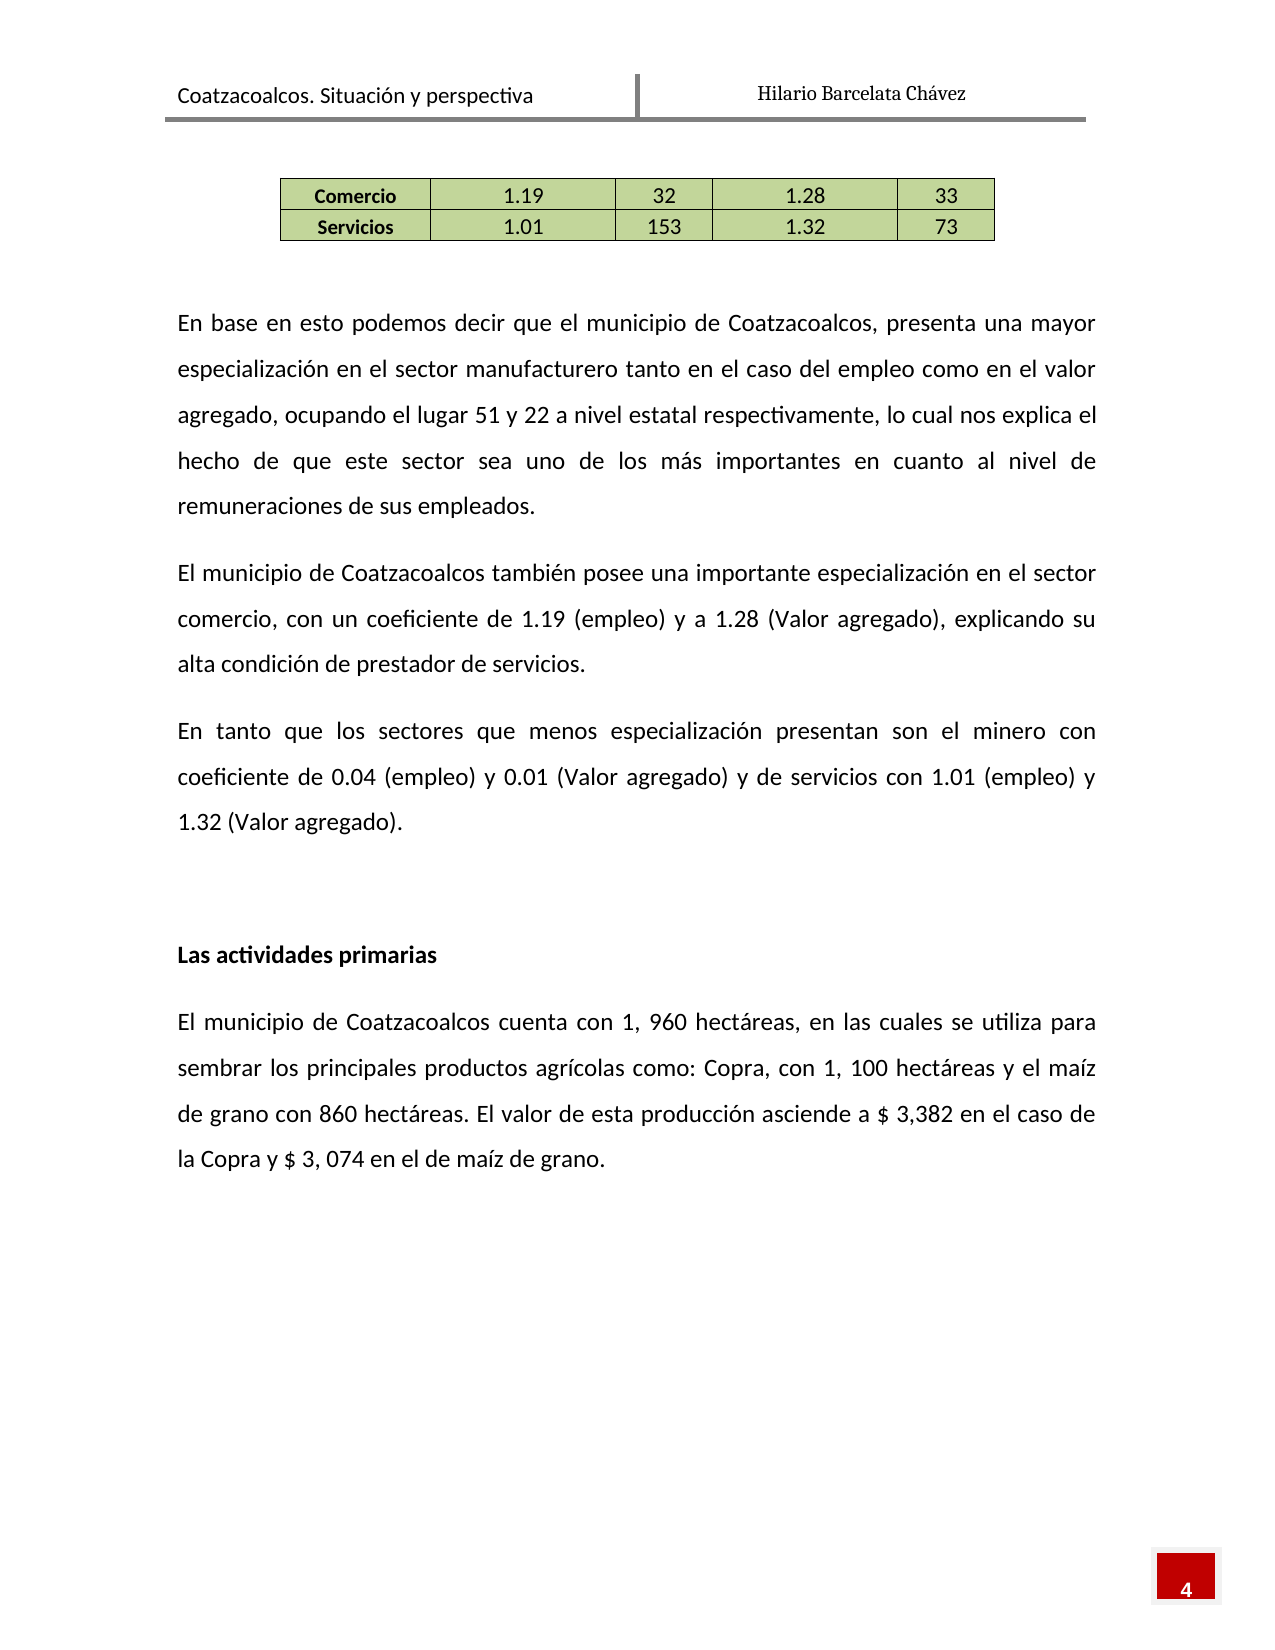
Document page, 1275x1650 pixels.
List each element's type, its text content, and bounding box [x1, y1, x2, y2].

table_cell 153 [616, 210, 712, 240]
table_cell 1.01 [431, 210, 615, 240]
text Las actividades primarias [177, 940, 1098, 970]
table_cell 33 [898, 179, 994, 209]
text En tanto que los sectores que menos especialización presentan son el minero con coeficiente de 0.04 (empleo) y 0.01 (Valor agregado) y de servicios con 1.01 (empleo) y 1.32 (Valor agregado). [177, 715, 1098, 837]
text En base en esto podemos decir que el municipio de Coatzacoalcos, presenta una mayor especialización en el sector manufacturero tanto en el caso del empleo como en el valor agregado, ocupando el lugar 51 y 22 a nivel estatal respectivamente, lo cual nos explica el hecho de que este sector sea uno de los más importantes en cuanto al nivel de remuneraciones de sus empleados. [177, 308, 1098, 521]
table_cell 1.19 [431, 179, 615, 209]
table_cell 1.28 [713, 179, 897, 209]
text El municipio de Coatzacoalcos también posee una importante especialización en el sector comercio, con un coeficiente de 1.19 (empleo) y a 1.28 (Valor agregado), explicando su alta condición de prestador de servicios. [177, 557, 1098, 679]
table_cell Servicios [281, 210, 430, 240]
table_cell Comercio [281, 179, 430, 209]
table_cell 32 [616, 179, 712, 209]
table_cell 73 [898, 210, 994, 240]
text El municipio de Coatzacoalcos cuenta con 1, 960 hectáreas, en las cuales se utiliza para sembrar los principales productos agrícolas como: Copra, con 1, 100 hectáreas y el maíz de grano con 860 hectáreas. El valor de esta producción asciende a $ 3,382 en el caso de la Copra y $ 3, 074 en el de maíz de grano. [177, 1006, 1098, 1174]
table_cell 1.32 [713, 210, 897, 240]
